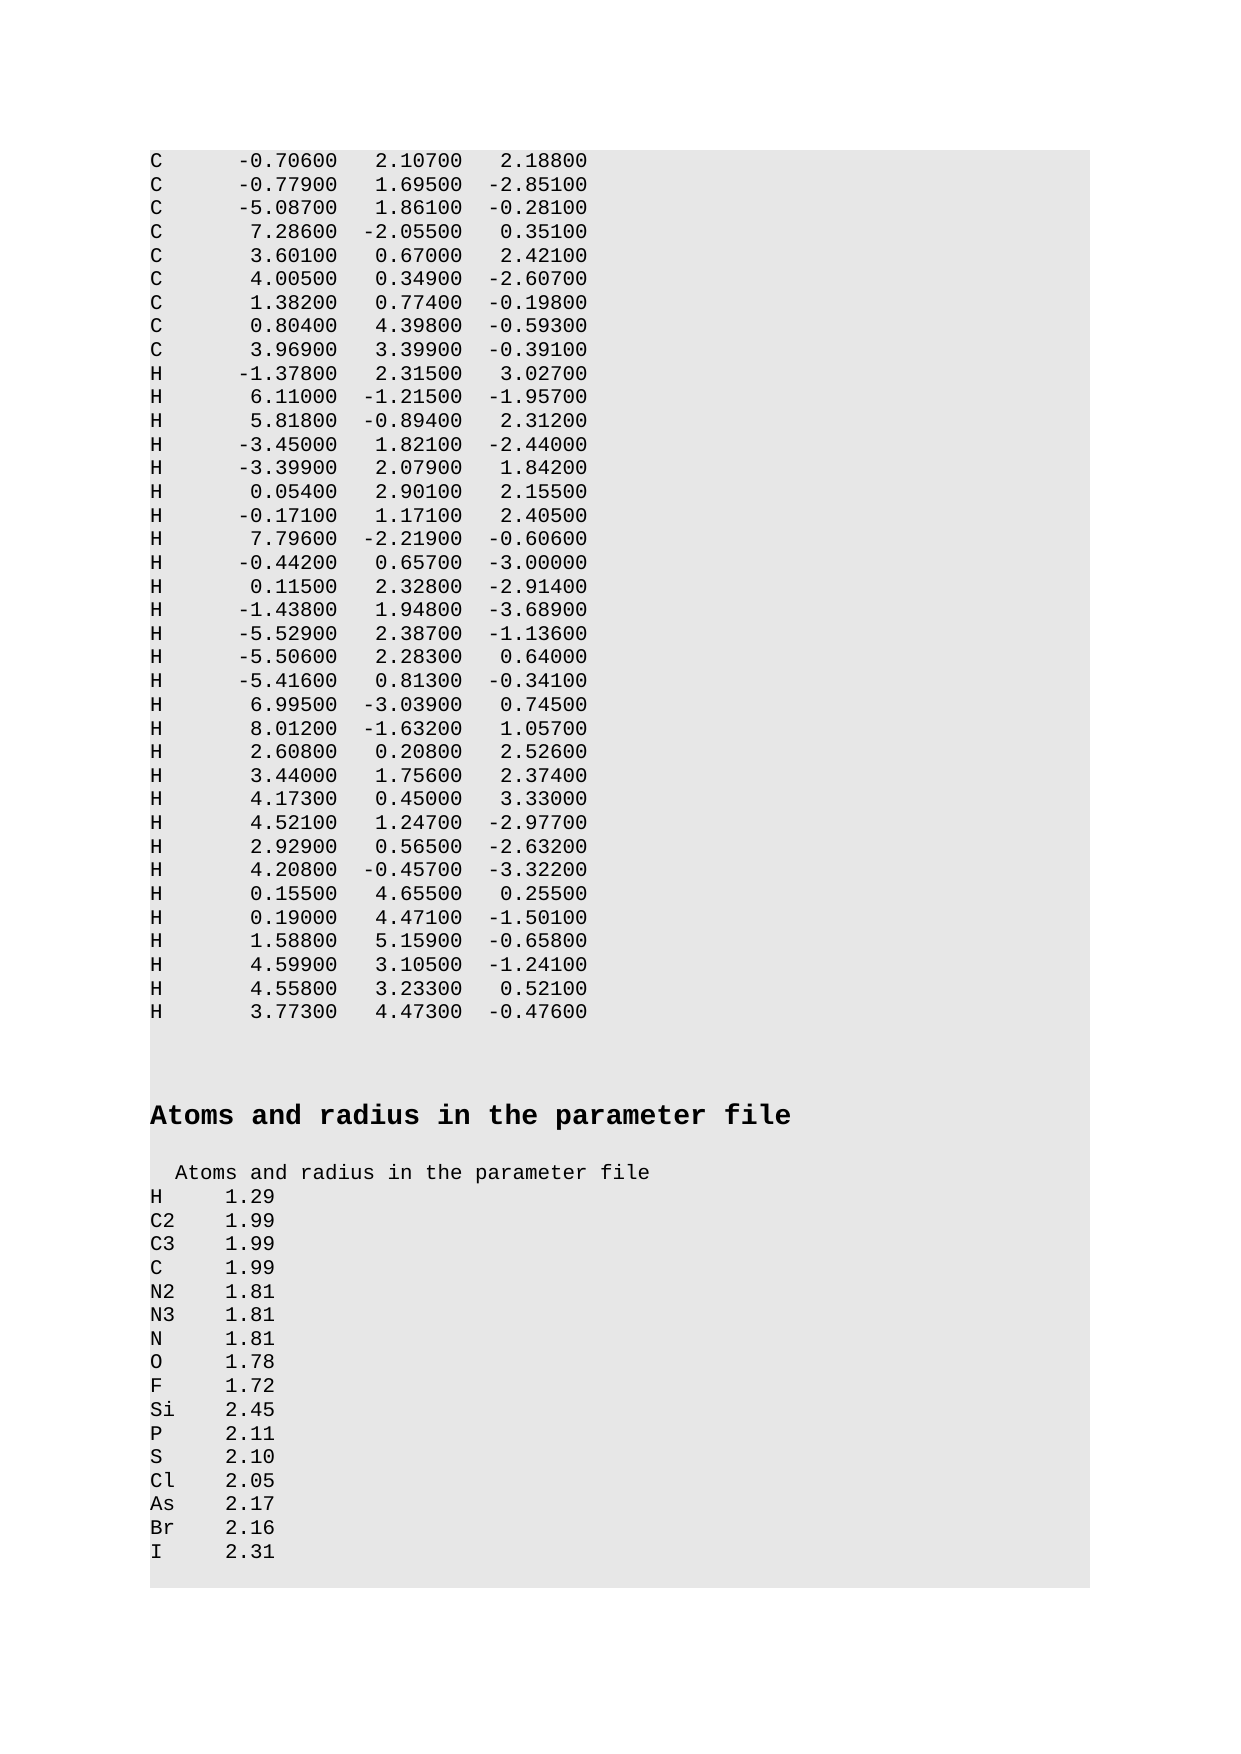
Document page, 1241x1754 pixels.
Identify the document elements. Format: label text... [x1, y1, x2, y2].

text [150, 1162, 1090, 1588]
subtitle Atoms and radius in the parameter file [150, 1101, 1090, 1133]
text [150, 150, 1090, 1072]
